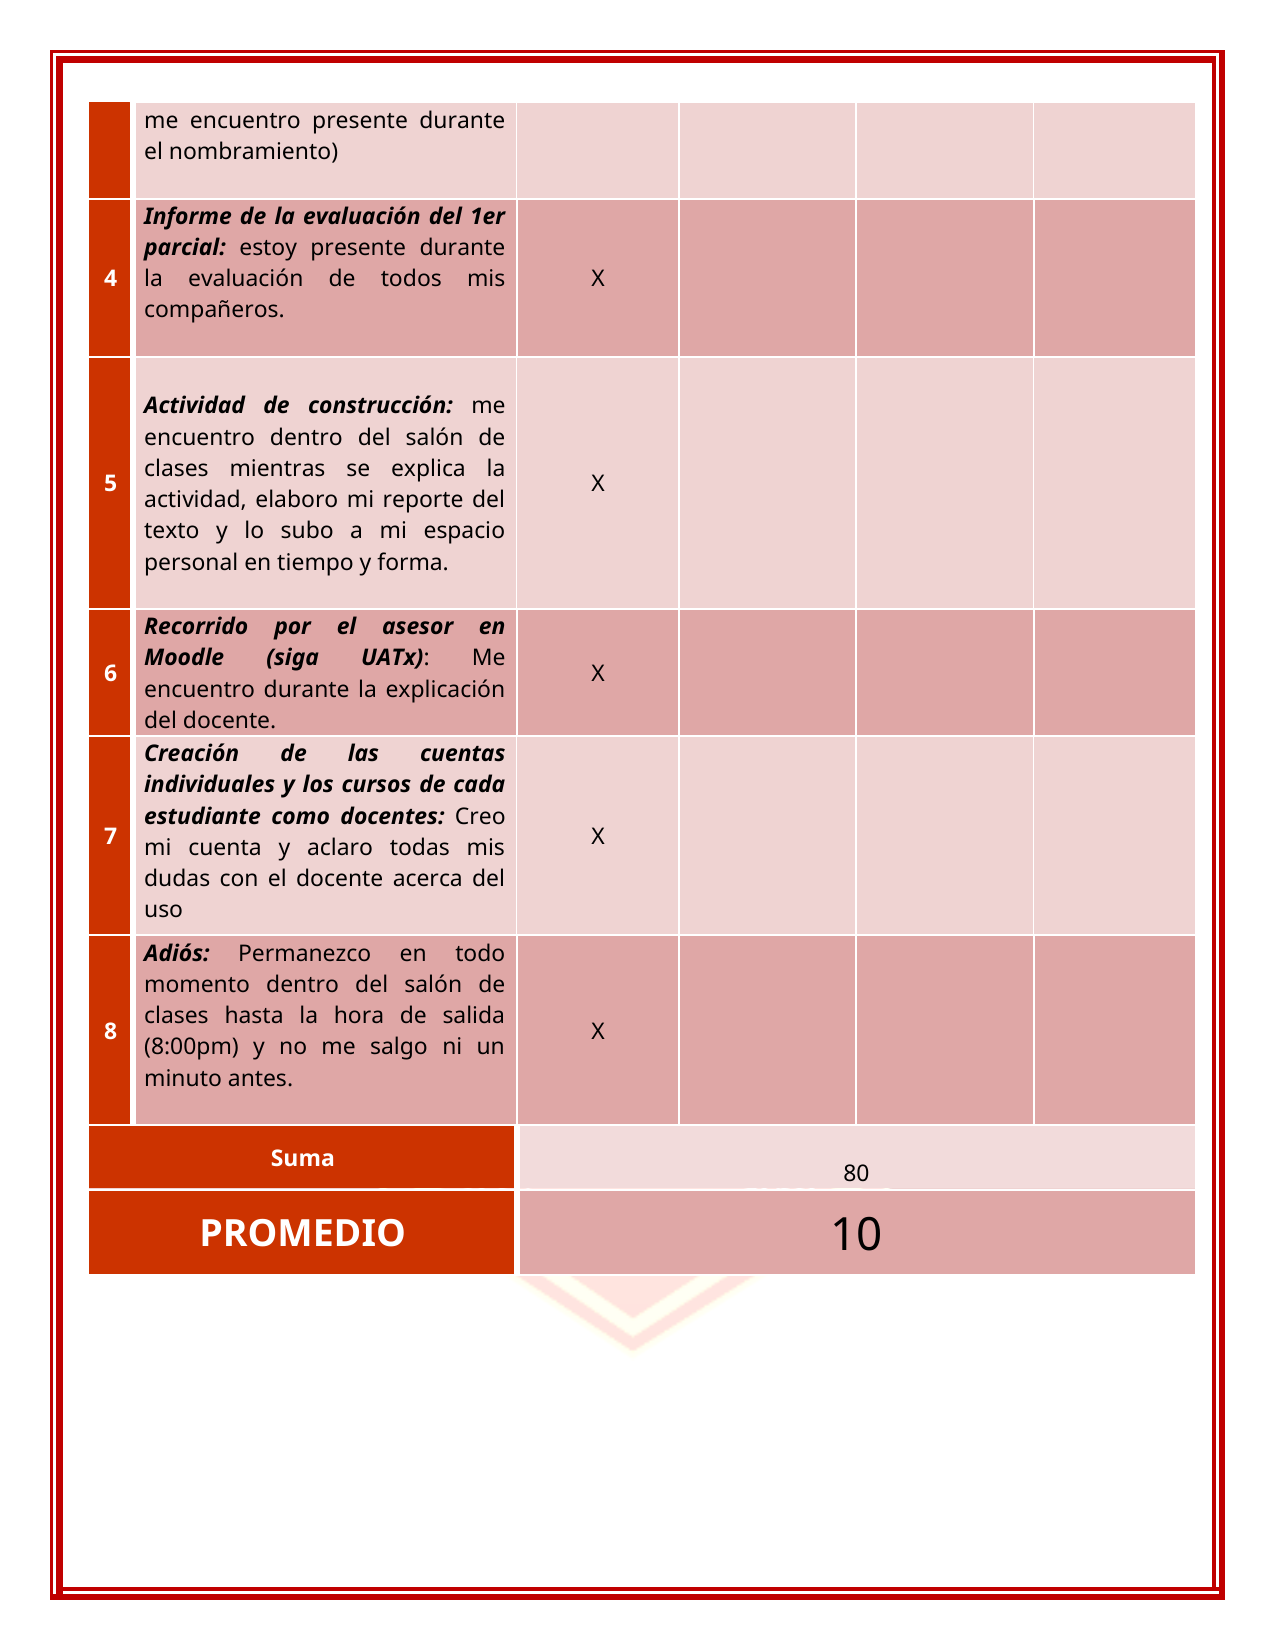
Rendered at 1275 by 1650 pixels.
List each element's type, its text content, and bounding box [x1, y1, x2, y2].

table_cell Suma [89, 1126, 514, 1188]
table_cell 3 [89, 102, 130, 198]
table_cell PROMEDIO [89, 1191, 514, 1274]
table_cell 4 [89, 200, 130, 356]
table_cell 5 [89, 358, 130, 608]
table_cell [680, 103, 855, 198]
table_cell [1034, 103, 1195, 198]
table_cell [857, 737, 1033, 934]
table_cell Informe de la evaluación del 1er parcial: estoy presente durante la evaluación de todos mis compañeros. [136, 200, 516, 356]
table_cell [857, 358, 1033, 608]
table_cell 10 [520, 1191, 1195, 1274]
table_cell 80 [520, 1126, 1195, 1188]
table_cell [1035, 610, 1195, 735]
table_cell [1034, 737, 1195, 934]
table_cell [1035, 200, 1195, 356]
table_cell [680, 936, 855, 1124]
table_cell 6 [89, 610, 130, 735]
table_cell [857, 936, 1033, 1124]
table_cell Recorrido por el asesor en Moodle (siga UATx): Me encuentro durante la explicación del docente. [136, 610, 516, 735]
table_cell [857, 610, 1033, 735]
table_cell [1035, 936, 1195, 1124]
table_cell [857, 200, 1033, 356]
table_cell X [517, 358, 678, 608]
table_cell [680, 358, 855, 608]
table_cell X [518, 936, 678, 1124]
table_cell [680, 737, 855, 934]
table_cell Adiós: Permanezco en todo momento dentro del salón de clases hasta la hora de salida (8:00pm) y no me salgo ni un minuto antes. [136, 936, 516, 1124]
table_cell Actividad de construcción: me encuentro dentro del salón de clases mientras se explica la actividad, elaboro mi reporte del texto y lo subo a mi espacio personal en tiempo y forma. [136, 358, 516, 608]
table_cell [680, 610, 855, 735]
table_cell [857, 103, 1033, 198]
table_cell X [518, 610, 678, 735]
table_cell [680, 200, 855, 356]
table_cell 8 [89, 936, 130, 1124]
table_cell [1034, 358, 1195, 608]
table_cell Creación de las cuentas individuales y los cursos de cada estudiante como docentes: Creo mi cuenta y aclaro todas mis dudas con el docente acerca del uso [136, 737, 516, 934]
table_cell 7 [89, 737, 130, 934]
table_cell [136, 103, 516, 198]
table_cell X [518, 200, 678, 356]
table_cell X [517, 103, 678, 198]
table_cell X [517, 737, 678, 934]
